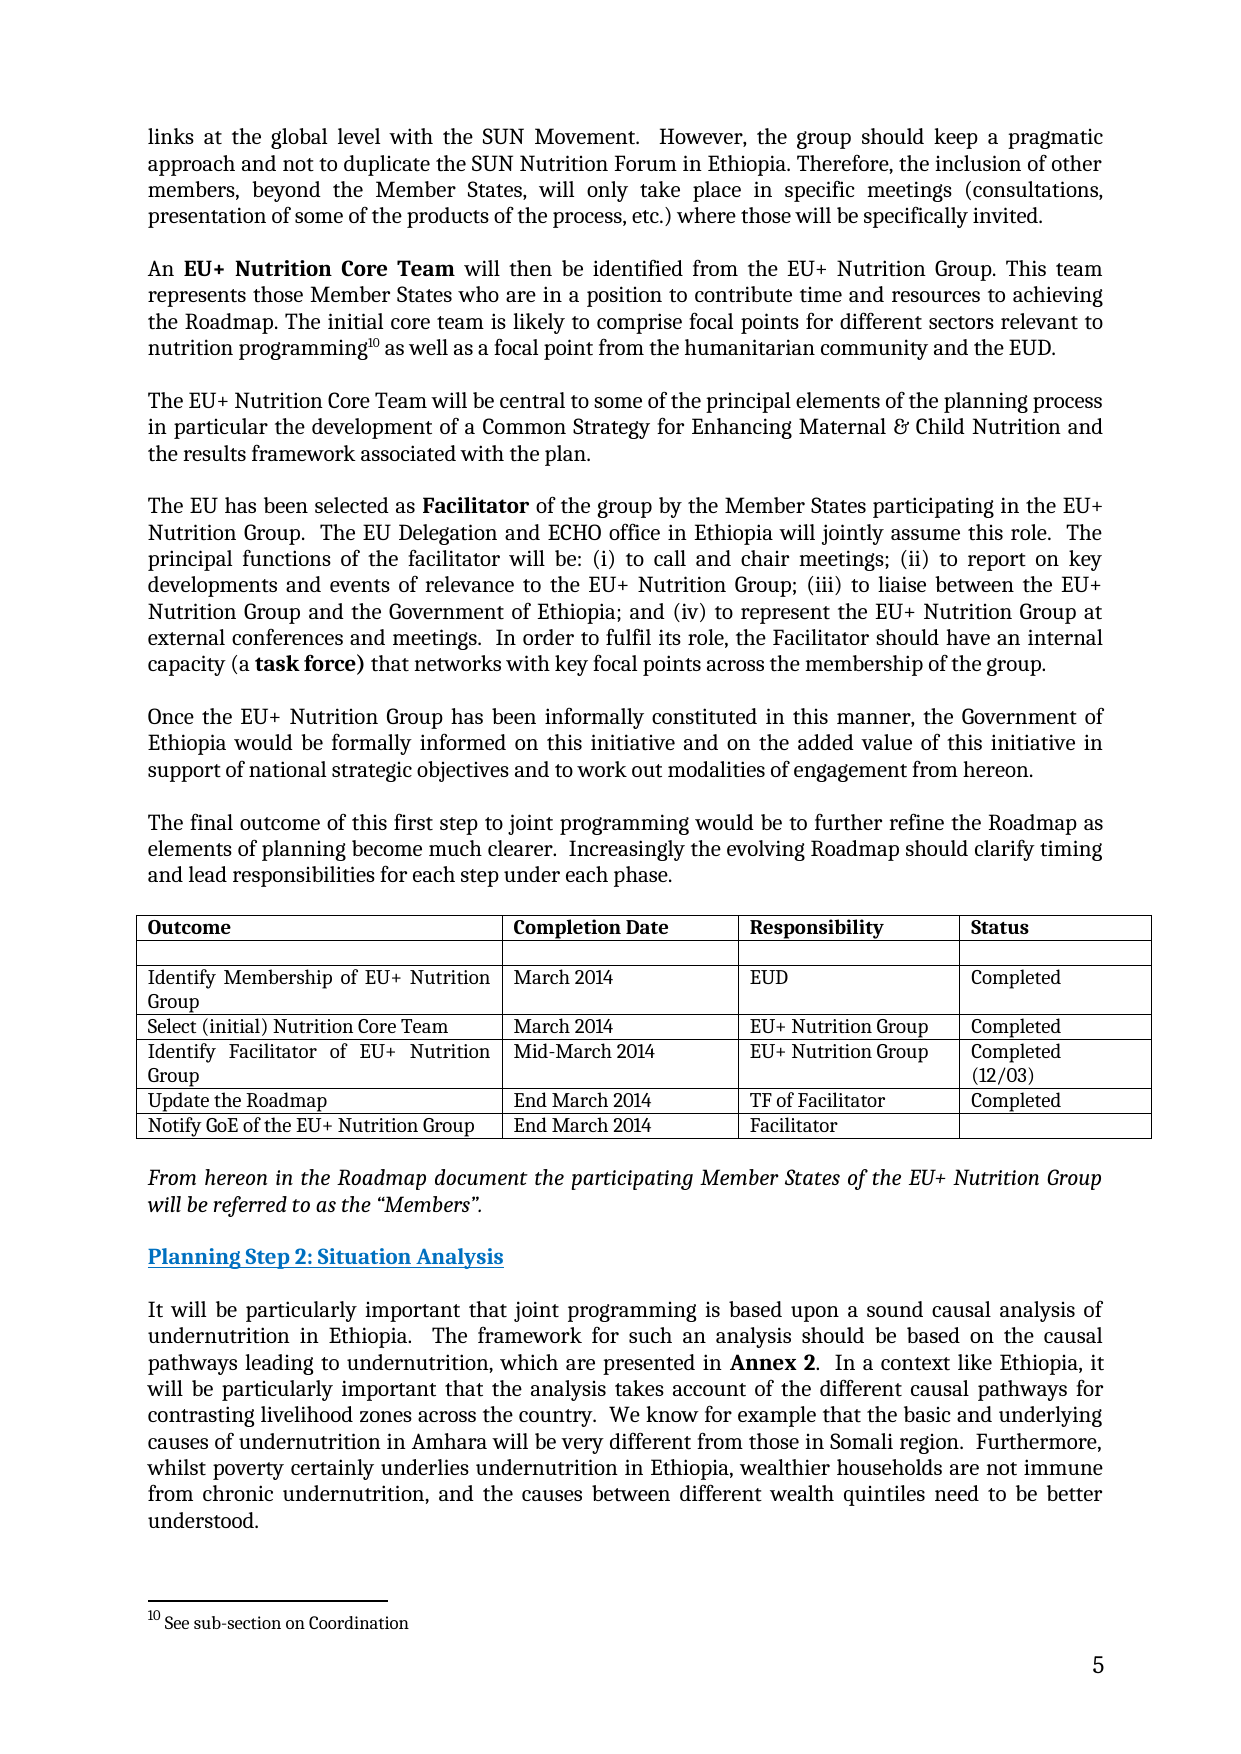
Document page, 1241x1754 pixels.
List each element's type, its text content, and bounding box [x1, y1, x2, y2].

text It will be particularly important that joint programming is based upon a sound causal analysis of undernutrition in Ethiopia. The framework for such an analysis should be based on the causal pathways leading to undernutrition, which are presented in Annex 2. In a context like Ethiopia, it will be particularly important that the analysis takes account of the different causal pathways for contrasting livelihood zones across the country. We know for example that the basic and underlying causes of undernutrition in Amhara will be very different from those in Somali region. Furthermore, whilst poverty certainly underlies undernutrition in Ethiopia, wealthier households are not immune from chronic undernutrition, and the causes between different wealth quintiles need to be better understood. [148, 1297, 1104, 1534]
table_cell EU+ Nutrition Group [739, 1040, 959, 1088]
table_cell Identify Membership of EU+ Nutrition Group [137, 966, 502, 1014]
table_cell Completed [960, 1015, 1151, 1039]
table_cell Facilitator [739, 1114, 959, 1138]
text The EU+ Nutrition Core Team will be central to some of the principal elements of the planning process in particular the development of a Common Strategy for Enhancing Maternal & Child Nutrition and the results framework associated with the plan. [148, 388, 1104, 467]
text The final outcome of this first step to joint programming would be to further refine the Roadmap as elements of planning become much clearer. Increasingly the evolving Roadmap should clarify timing and lead responsibilities for each step under each phase. [148, 809, 1104, 888]
text From hereon in the Roadmap document the participating Member States of the EU+ Nutrition Group will be referred to as the “Members”. [148, 1165, 1104, 1218]
text An EU+ Nutrition Core Team will then be identified from the EU+ Nutrition Group. This team represents those Member States who are in a position to contribute time and resources to achieving the Roadmap. The initial core team is likely to comprise focal points for different sectors relevant to nutrition programming as well as a focal point from the humanitarian community and the EUD. [148, 256, 1104, 361]
table_cell Notify GoE of the EU+ Nutrition Group [137, 1114, 502, 1138]
text The EU has been selected as Facilitator of the group by the Member States participating in the EU+ Nutrition Group. The EU Delegation and ECHO office in Ethiopia will jointly assume this role. The principal functions of the facilitator will be: (i) to call and chair meetings; (ii) to report on key developments and events of relevance to the EU+ Nutrition Group; (iii) to liaise between the EU+ Nutrition Group and the Government of Ethiopia; and (iv) to represent the EU+ Nutrition Group at external conferences and meetings. In order to fulfil its role, the Facilitator should have an internal capacity (a task force) that networks with key focal points across the membership of the group. [148, 493, 1104, 677]
table_cell Update the Roadmap [137, 1089, 502, 1113]
table_cell [503, 941, 738, 965]
table_cell TF of Facilitator [739, 1089, 959, 1113]
table_header Responsibility [739, 916, 959, 940]
table_header Completion Date [503, 916, 738, 940]
table_cell March 2014 [503, 966, 738, 1014]
table_cell Completed [960, 1089, 1151, 1113]
table_cell Select (initial) Nutrition Core Team [137, 1015, 502, 1039]
text Planning Step 2: Situation Analysis [148, 1244, 1104, 1270]
table_cell Completed (12/03) [960, 1040, 1151, 1088]
table_cell Identify Facilitator of EU+ Nutrition Group [137, 1040, 502, 1088]
table_cell Completed [960, 966, 1151, 1014]
table_cell [137, 941, 502, 965]
text Once the EU+ Nutrition Group has been informally constituted in this manner, the Government of Ethiopia would be formally informed on this initiative and on the added value of this initiative in support of national strategic objectives and to work out modalities of engagement from hereon. [148, 704, 1104, 783]
table_header Outcome [137, 916, 502, 940]
table_cell Mid-March 2014 [503, 1040, 738, 1088]
table_header Status [960, 916, 1151, 940]
table_cell End March 2014 [503, 1114, 738, 1138]
table_cell EU+ Nutrition Group [739, 1015, 959, 1039]
table_cell [960, 941, 1151, 965]
table_cell [739, 941, 959, 965]
table_cell [960, 1114, 1151, 1138]
table_cell End March 2014 [503, 1089, 738, 1113]
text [148, 124, 1104, 229]
table_cell EUD [739, 966, 959, 1014]
table_cell March 2014 [503, 1015, 738, 1039]
